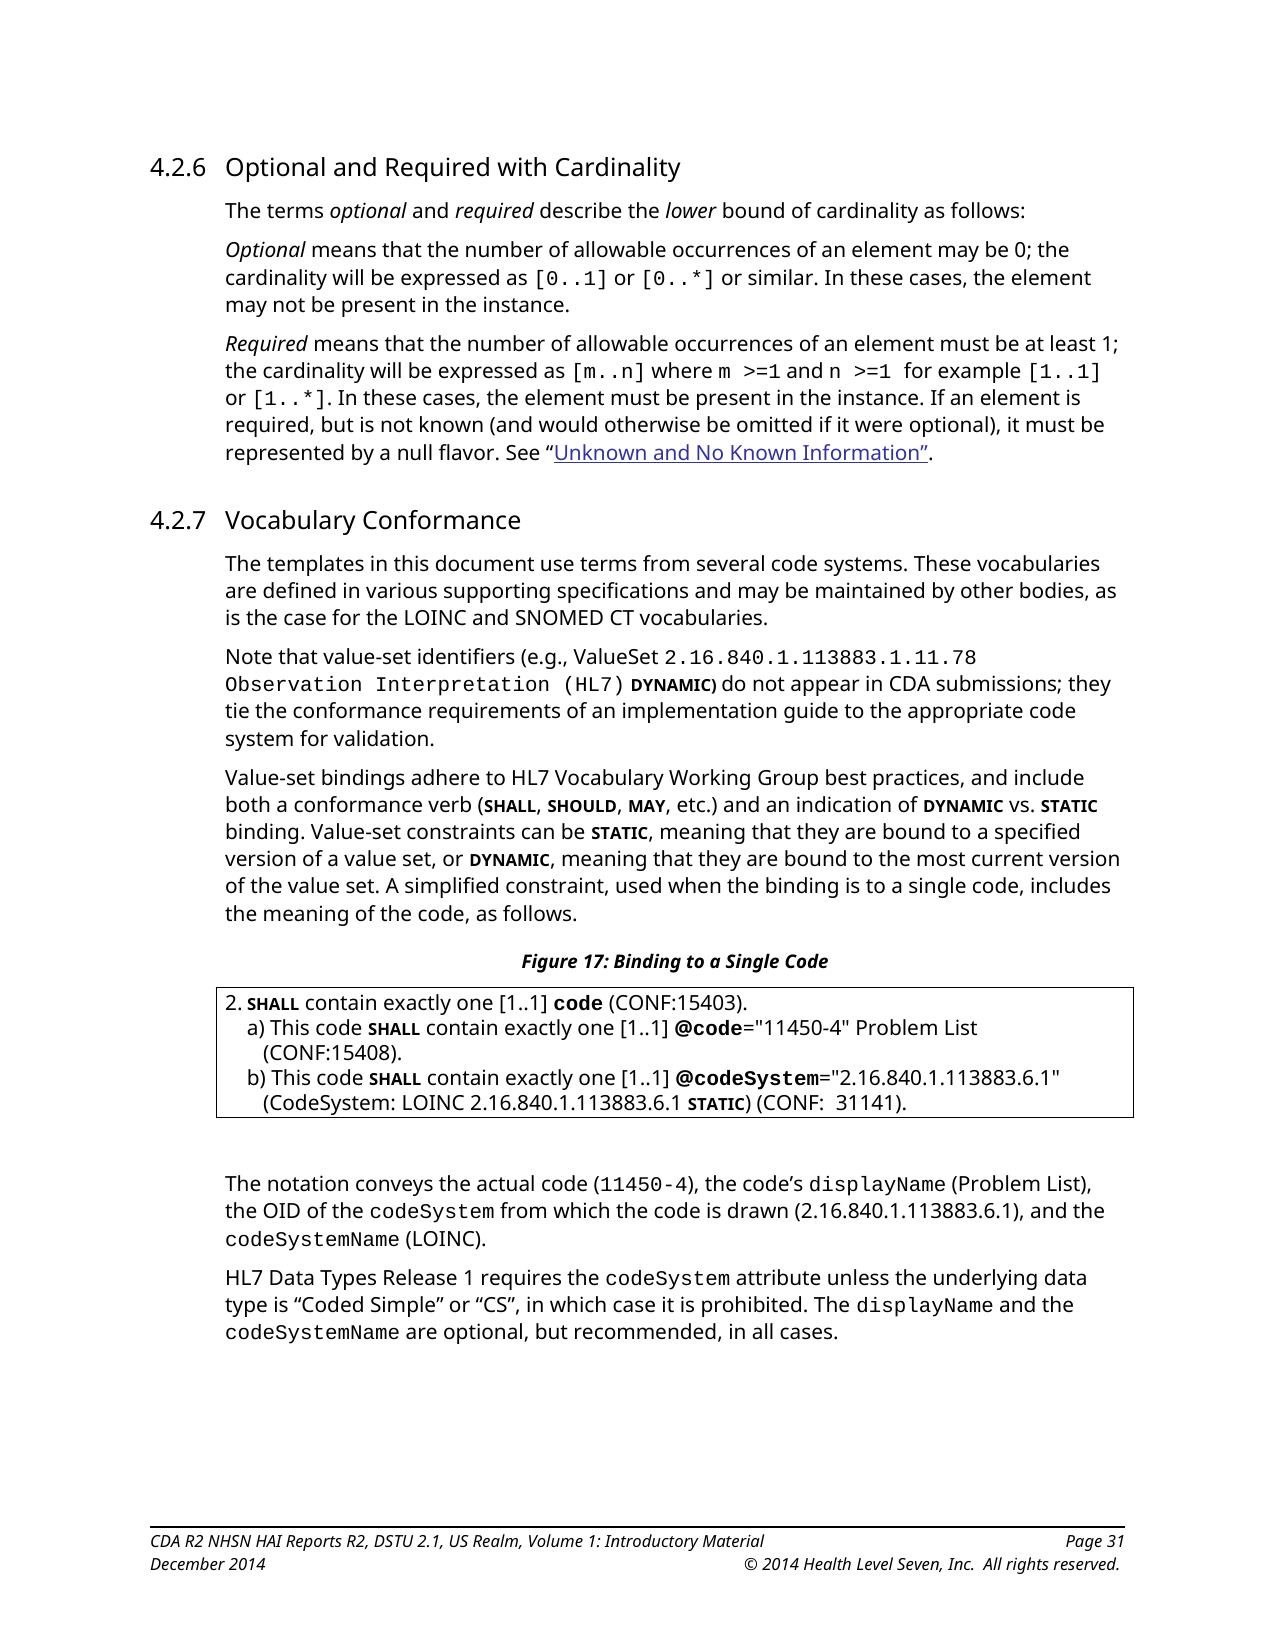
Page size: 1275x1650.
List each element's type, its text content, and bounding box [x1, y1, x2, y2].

text The templates in this document use terms from several code systems. These vocabularies are defined in various supporting specifications and may be maintained by other bodies, as is the case for the LOINC and SNOMED CT vocabularies. [225, 549, 1125, 631]
text Optional means that the number of allowable occurrences of an element may be 0; the cardinality will be expressed as [0..1] or [0..*] or similar. In these cases, the element may not be present in the instance. [225, 236, 1125, 317]
text (CONF:15408). [217, 1037, 1133, 1062]
text a) This code SHALL contain exactly one [1..1] @code="11450-4" Problem List [217, 1012, 1133, 1037]
text 2. SHALL contain exactly one [1..1] code (CONF:15403). [217, 988, 1133, 1012]
text (CodeSystem: LOINC 2.16.840.1.113883.6.1 STATIC) (CONF: 31141). [217, 1087, 1133, 1117]
text Required means that the number of allowable occurrences of an element must be at least 1; the cardinality will be expressed as [m..n] where m >=1 and n >=1 for example [1..1] or [1..*]. In these cases, the element must be present in the instance. If an element is required, but is not known (and would otherwise be omitted if it were optional), it must be represented by a null flavor. See “Unknown and No Known Information”. [225, 330, 1125, 465]
text The notation conveys the actual code (11450-4), the code’s displayName (Problem List), the OID of the codeSystem from which the code is drawn (2.16.840.1.113883.6.1), and the codeSystemName (LOINC). [225, 1170, 1125, 1251]
text HL7 Data Types Release 1 requires the codeSystem attribute unless the underlying data type is “Coded Simple” or “CS”, in which case it is prohibited. The displayName and the codeSystemName are optional, but recommended, in all cases. [225, 1264, 1125, 1345]
text Figure 17: Binding to a Single Code [225, 947, 1125, 974]
subtitle Optional and Required with Cardinality [150, 150, 1125, 184]
text The terms optional and required describe the lower bound of cardinality as follows: [225, 197, 1125, 224]
text Note that value-set identifiers (e.g., ValueSet 2.16.840.1.113883.1.11.78 Observation Interpretation (HL7) DYNAMIC) do not appear in CDA submissions; they tie the conformance requirements of an implementation guide to the appropriate code system for validation. [225, 643, 1125, 751]
text Value-set bindings adhere to HL7 Vocabulary Working Group best practices, and include both a conformance verb (shall, should, may, etc.) and an indication of dynamic vs. static binding. Value-set constraints can be static, meaning that they are bound to a specified version of a value set, or dynamic, meaning that they are bound to the most current version of the value set. A simplified constraint, used when the binding is to a single code, includes the meaning of the code, as follows. [225, 764, 1125, 926]
subtitle Vocabulary Conformance [150, 503, 1125, 537]
text b) This code SHALL contain exactly one [1..1] @codeSystem="2.16.840.1.113883.6.1" [217, 1062, 1133, 1087]
